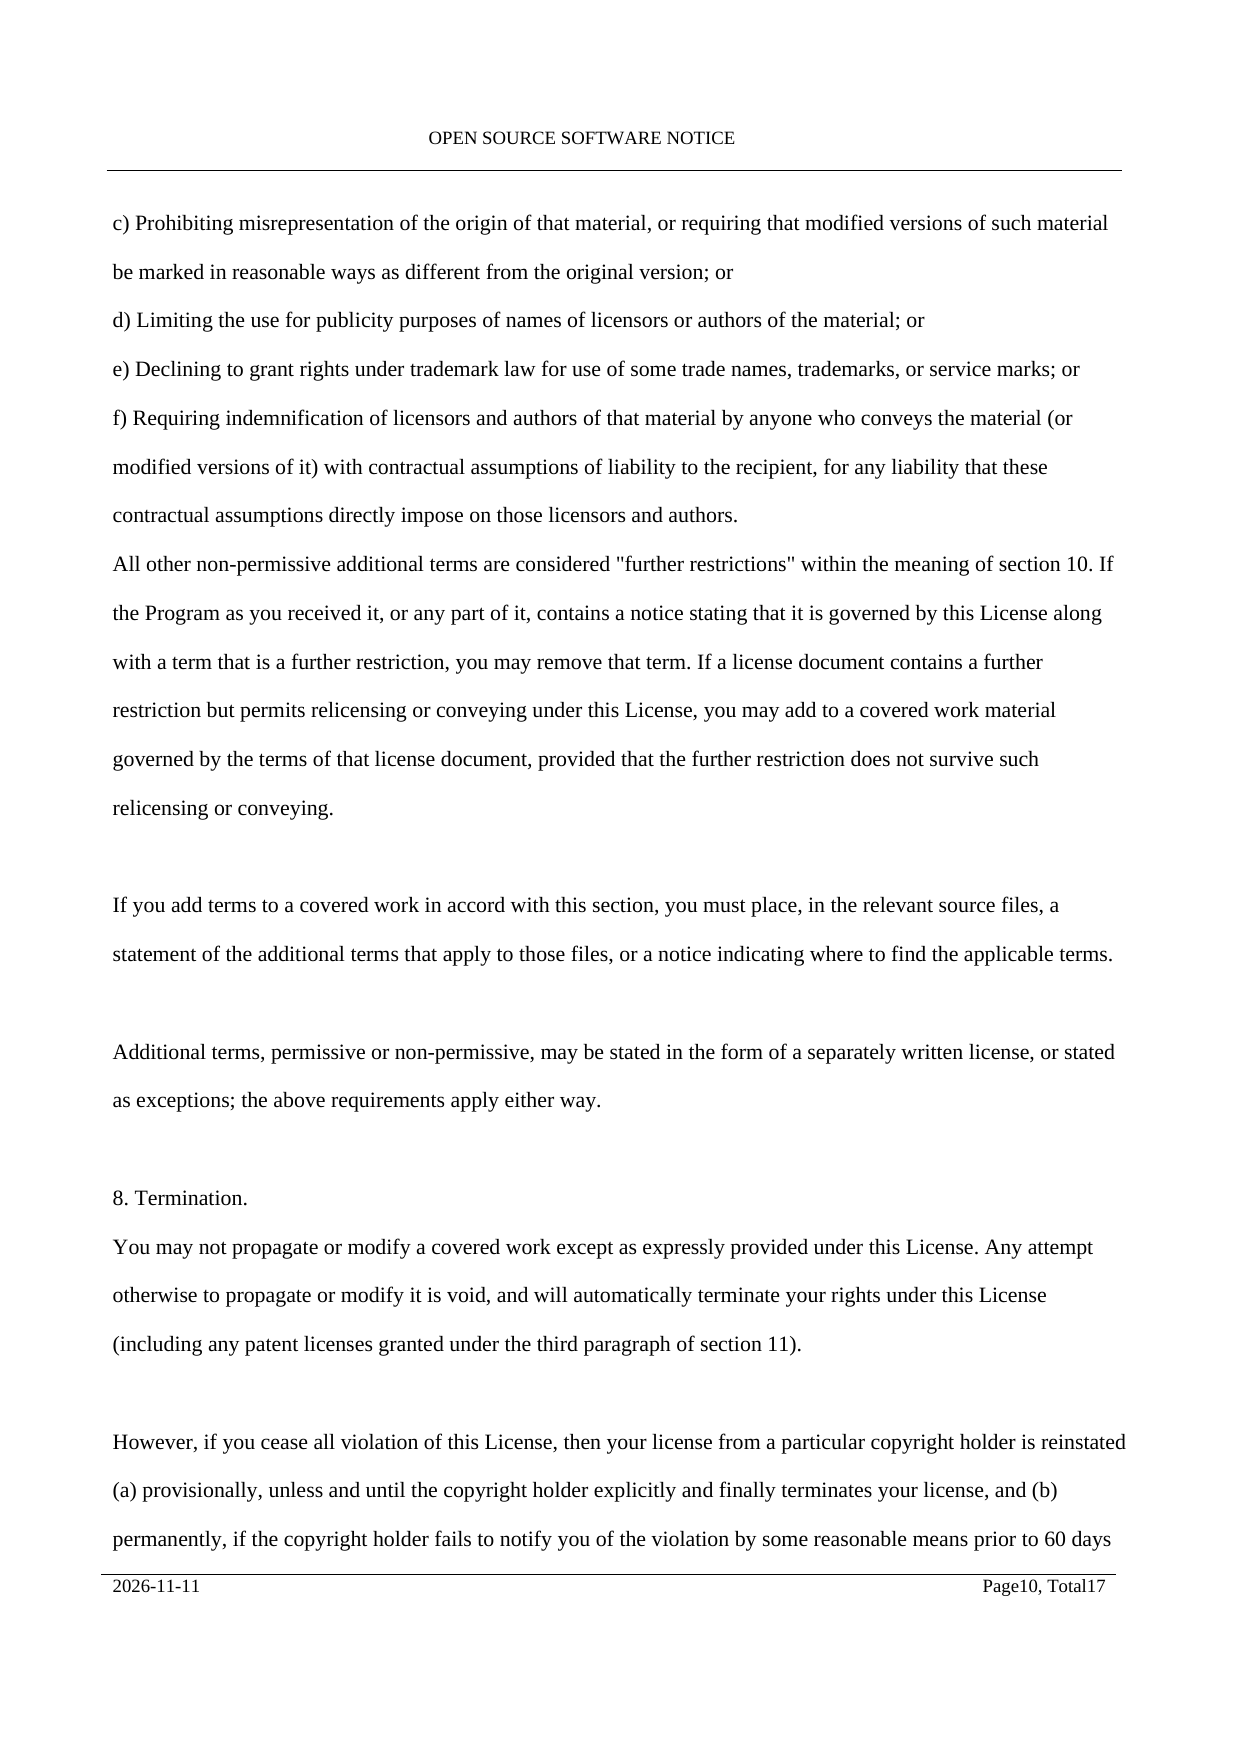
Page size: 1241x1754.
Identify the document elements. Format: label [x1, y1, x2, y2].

text [112, 206, 1128, 1555]
